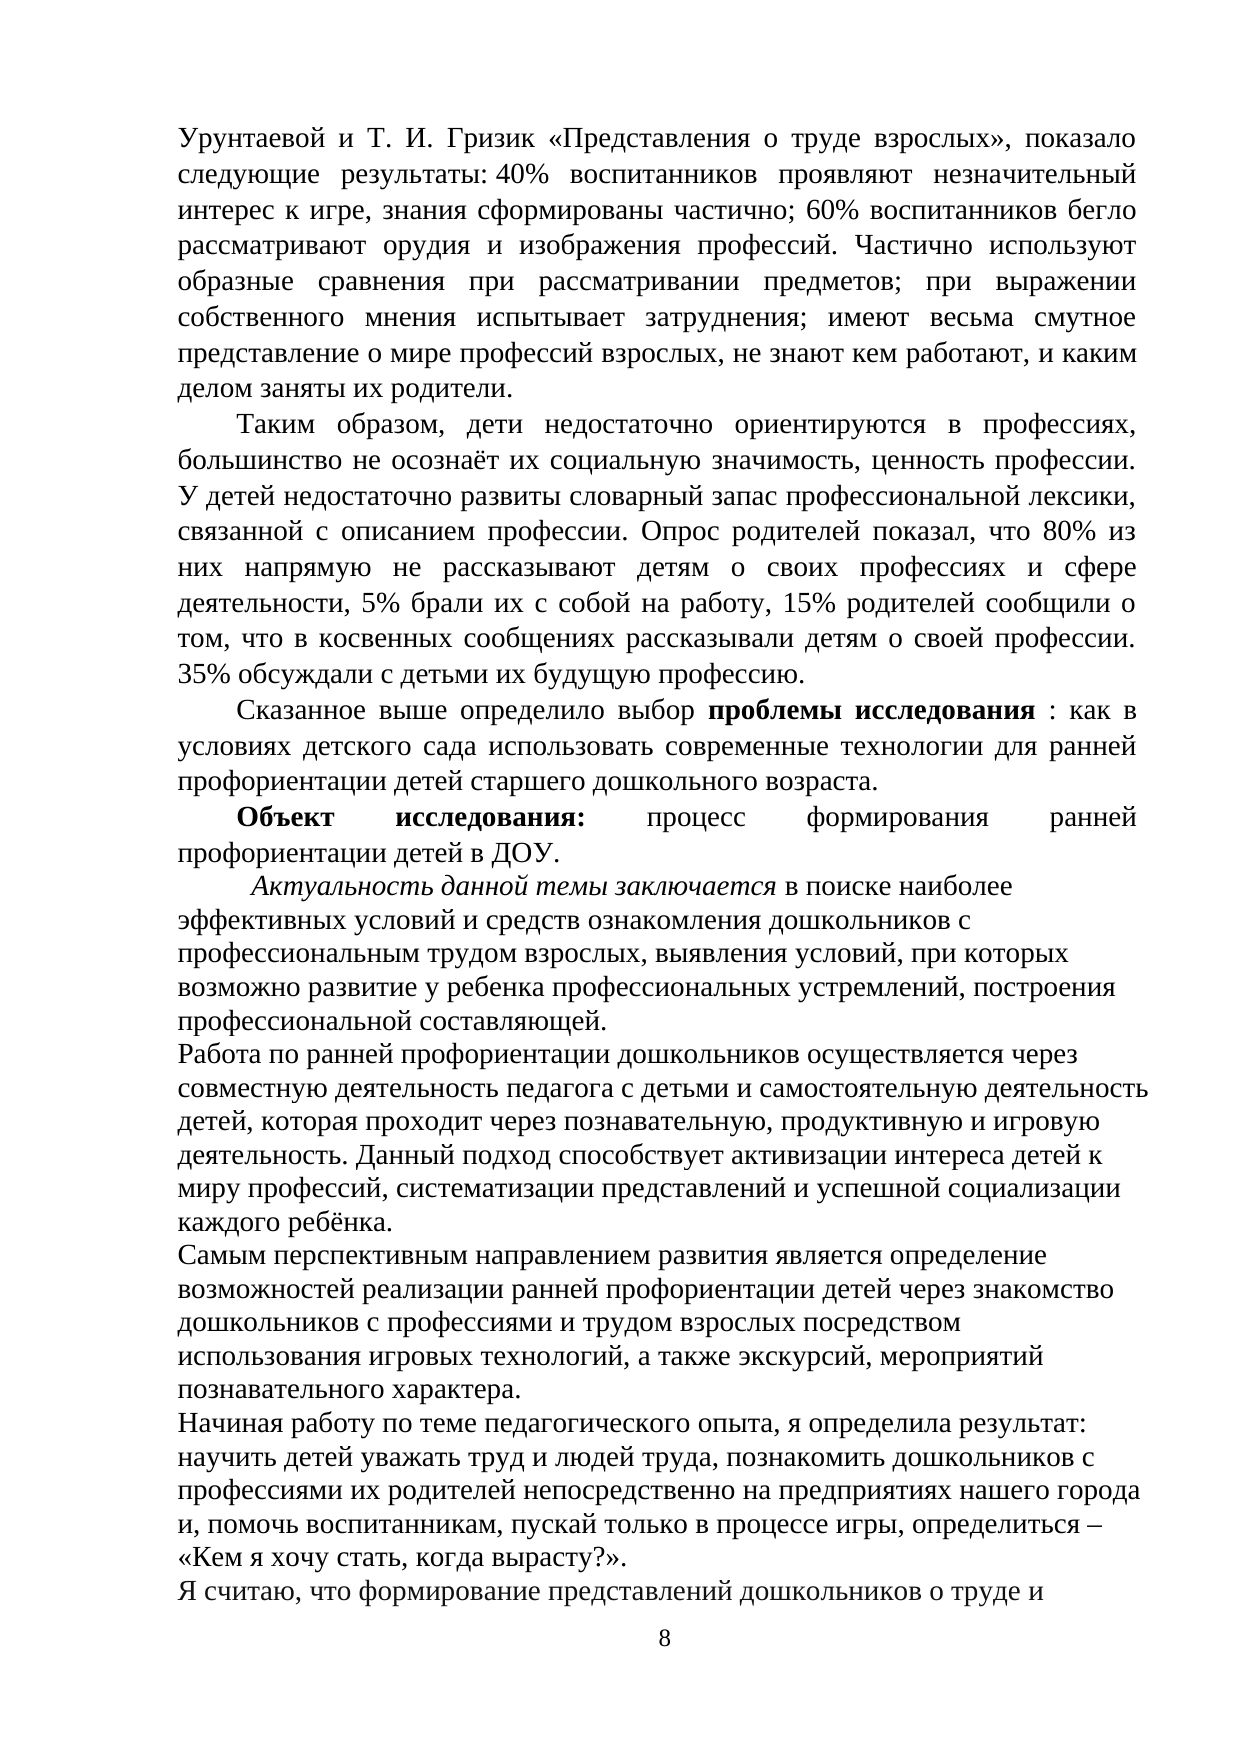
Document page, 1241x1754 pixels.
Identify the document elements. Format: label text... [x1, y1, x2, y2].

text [177, 1036, 1152, 1606]
text Объект исследования: процесс формирования ранней профориентации детей в ДОУ. [177, 797, 1137, 868]
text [177, 118, 1137, 404]
text Таким образом, дети недостаточно ориентируются в профессиях, большинство не осознаёт их социальную значимость, ценность профессии. У детей недостаточно развиты словарный запас профессиональной лексики, связанной с описанием профессии. Опрос родителей показал, что 80% из них напрямую не рассказывают детям о своих профессиях и сфере деятельности, 5% брали их с собой на работу, 15% родителей сообщили о том, что в косвенных сообщениях рассказывали детям о своей профессии. 35% обсуждали с детьми их будущую профессию. [177, 404, 1137, 690]
text Актуальность данной темы заключается в поиске наиболее эффективных условий и средств ознакомления дошкольников с профессиональным трудом взрослых, выявления условий, при которых возможно развитие у ребенка профессиональных устремлений, построения профессиональной составляющей. [177, 868, 1152, 1036]
text Сказанное выше определило выбор проблемы исследования : как в условиях детского сада использовать современные технологии для ранней профориентации детей старшего дошкольного возраста. [177, 690, 1137, 797]
